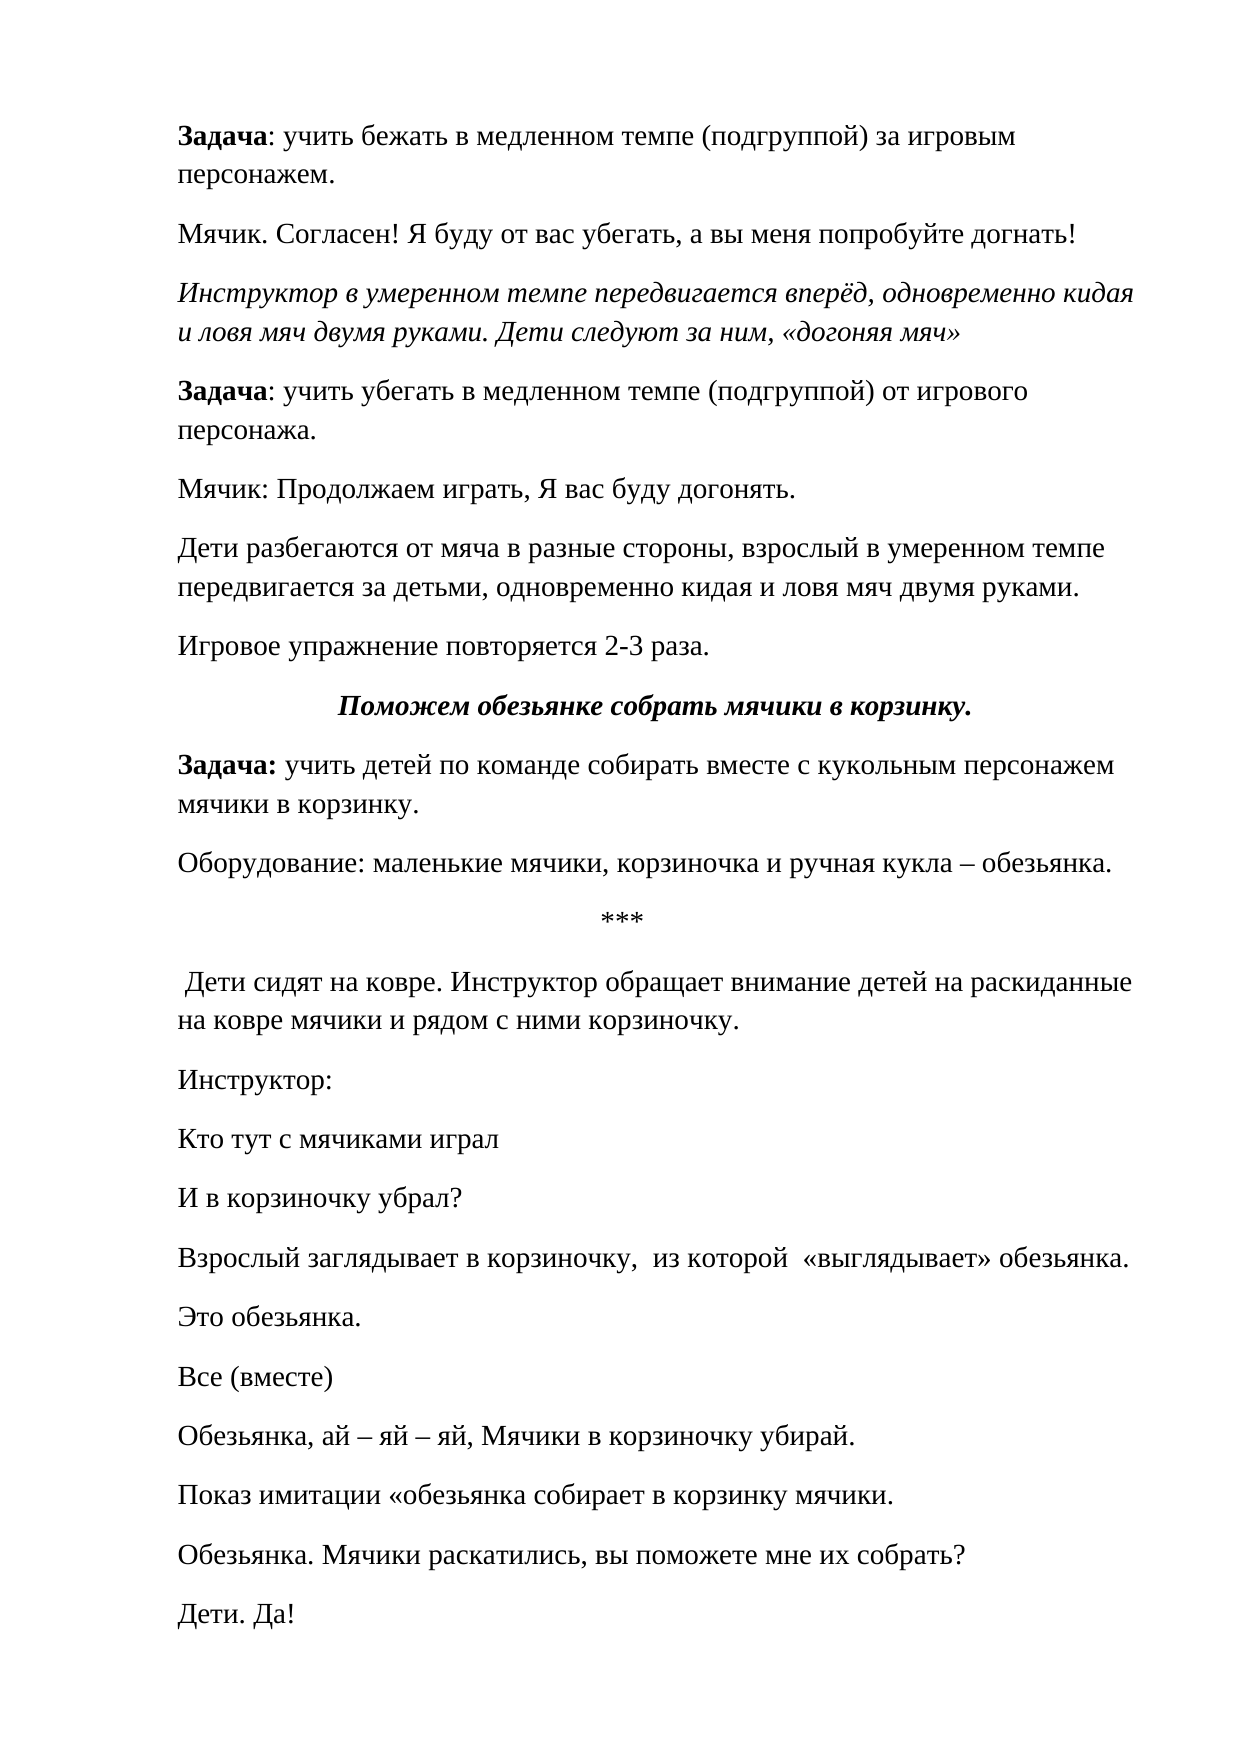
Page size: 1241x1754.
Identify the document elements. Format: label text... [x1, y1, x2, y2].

text Мячик. Согласен! Я буду от вас убегать, а вы меня попробуйте догнать! [177, 216, 1152, 249]
text Задача: учить бежать в медленном темпе (подгруппой) за игровым персонажем. [177, 118, 1152, 190]
text И в корзиночку убрал? [177, 1181, 1152, 1214]
text Мячик: Продолжаем играть, Я вас буду догонять. [177, 471, 1152, 505]
text Кто тут с мячиками играл [177, 1121, 1152, 1155]
text Показ имитации «обезьянка собирает в корзинку мячики. [177, 1477, 1152, 1511]
text Дети. Да! [177, 1596, 1152, 1630]
text Задача: учить убегать в медленном темпе (подгруппой) от игрового персонажа. [177, 373, 1152, 445]
text *** [177, 904, 1152, 938]
text Оборудование: маленькие мячики, корзиночка и ручная кукла – обезьянка. [177, 845, 1152, 879]
text Обезьянка. Мячики раскатились, вы поможете мне их собрать? [177, 1537, 1152, 1570]
text Дети разбегаются от мяча в разные стороны, взрослый в умеренном темпе передвигается за детьми, одновременно кидая и ловя мяч двумя руками. [177, 531, 1152, 603]
text Взрослый заглядывает в корзиночку, из которой «выглядывает» обезьянка. [177, 1240, 1152, 1273]
text Игровое упражнение повторяется 2-3 раза. [177, 628, 1152, 662]
text Инструктор: [177, 1062, 1152, 1095]
text Обезьянка, ай – яй – яй, Мячики в корзиночку убирай. [177, 1418, 1152, 1452]
text Инструктор в умеренном темпе передвигается вперёд, одновременно кидая и ловя мяч двумя руками. Дети следуют за ним, «догоняя мяч» [177, 275, 1152, 347]
text Дети сидят на ковре. Инструктор обращает внимание детей на раскиданные на ковре мячики и рядом с ними корзиночку. [177, 964, 1152, 1036]
text Все (вместе) [177, 1359, 1152, 1392]
text Поможем обезьянке собрать мячики в корзинку. [177, 688, 1152, 721]
text Это обезьянка. [177, 1299, 1152, 1333]
text Задача: учить детей по команде собирать вместе с кукольным персонажем мячики в корзинку. [177, 747, 1152, 819]
